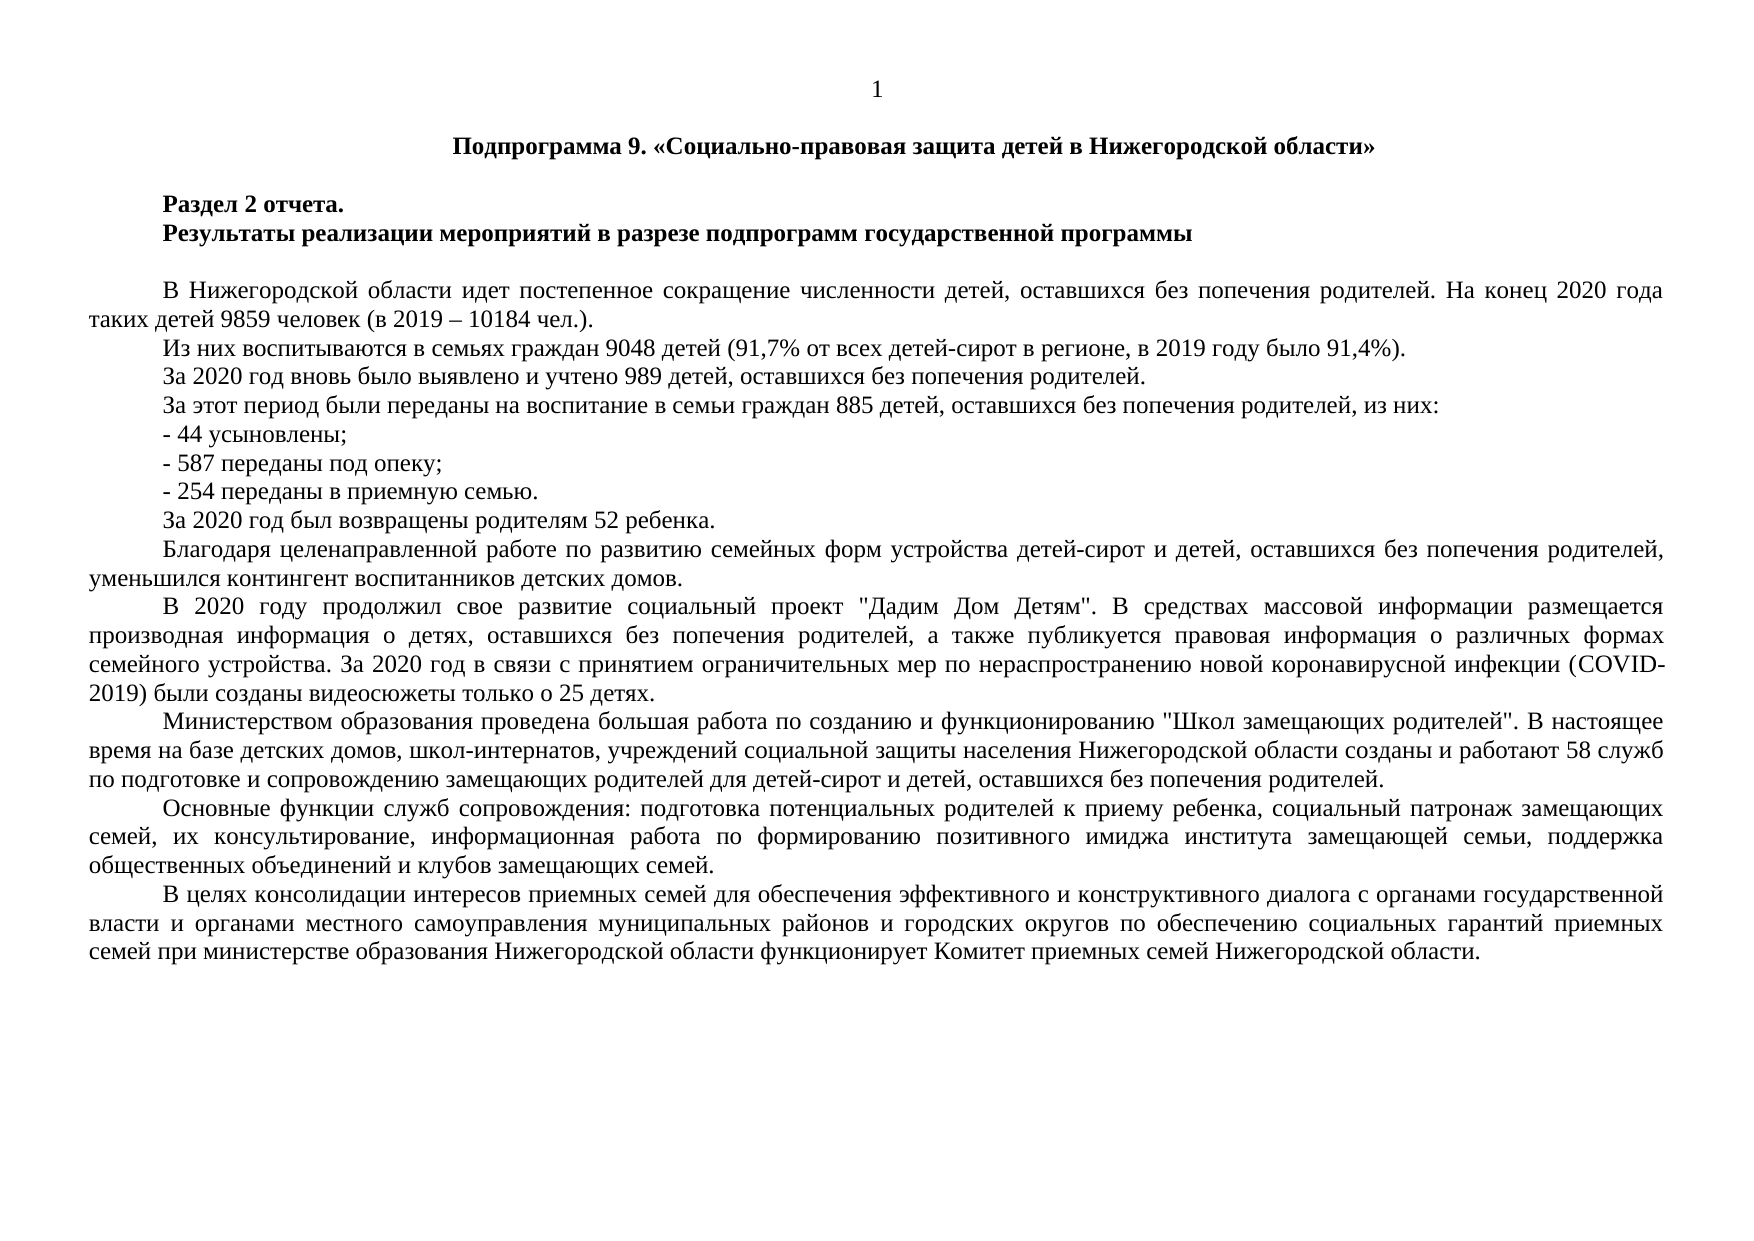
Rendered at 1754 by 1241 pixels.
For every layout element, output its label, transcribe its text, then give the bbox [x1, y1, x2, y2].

text Министерством образования проведена большая работа по созданию и функционированию "Школ замещающих родителей". В настоящее время на базе детских домов, школ-интернатов, учреждений социальной защиты населения Нижегородской области созданы и работают 58 служб по подготовке и сопровождению замещающих родителей для детей-сирот и детей, оставшихся без попечения родителей. [89, 706, 1665, 793]
text Раздел 2 отчета. [89, 189, 1665, 218]
text - 254 переданы в приемную семью. [89, 476, 1665, 505]
text Благодаря целенаправленной работе по развитию семейных форм устройства детей-сирот и детей, оставшихся без попечения родителей, уменьшился контингент воспитанников детских домов. [89, 534, 1665, 591]
text За этот период были переданы на воспитание в семьи граждан 885 детей, оставшихся без попечения родителей, из них: [89, 390, 1665, 419]
text За 2020 год вновь было выявлено и учтено 989 детей, оставшихся без попечения родителей. [89, 361, 1665, 390]
text Подпрограмма 9. «Социально-правовая защита детей в Нижегородской области» [89, 131, 1665, 160]
text - 587 переданы под опеку; [89, 448, 1665, 476]
text За 2020 год был возвращены родителям 52 ребенка. [89, 505, 1665, 534]
text Результаты реализации мероприятий в разрезе подпрограмм государственной программы [89, 218, 1665, 246]
text В 2020 году продолжил свое развитие социальный проект "Дадим Дом Детям". В средствах массовой информации размещается производная информация о детях, оставшихся без попечения родителей, а также публикуется правовая информация о различных формах семейного устройства. За 2020 год в связи с принятием ограничительных мер по нераспространению новой коронавирусной инфекции (COVID-2019) были созданы видеосюжеты только о 25 детях. [89, 591, 1665, 706]
text Основные функции служб сопровождения: подготовка потенциальных родителей к приему ребенка, социальный патронаж замещающих семей, их консультирование, информационная работа по формированию позитивного имиджа института замещающей семьи, поддержка общественных объединений и клубов замещающих семей. [89, 793, 1665, 879]
text Из них воспитываются в семьях граждан 9048 детей (91,7% от всех детей-сирот в регионе, в 2019 году было 91,4%). [89, 333, 1665, 361]
text - 44 усыновлены; [89, 419, 1665, 448]
text В целях консолидации интересов приемных семей для обеспечения эффективного и конструктивного диалога с органами государственной власти и органами местного самоуправления муниципальных районов и городских округов по обеспечению социальных гарантий приемных семей при министерстве образования Нижегородской области функционирует Комитет приемных семей Нижегородской области. [89, 879, 1665, 965]
text В Нижегородской области идет постепенное сокращение численности детей, оставшихся без попечения родителей. На конец 2020 года таких детей 9859 человек (в 2019 – 10184 чел.). [89, 275, 1665, 333]
